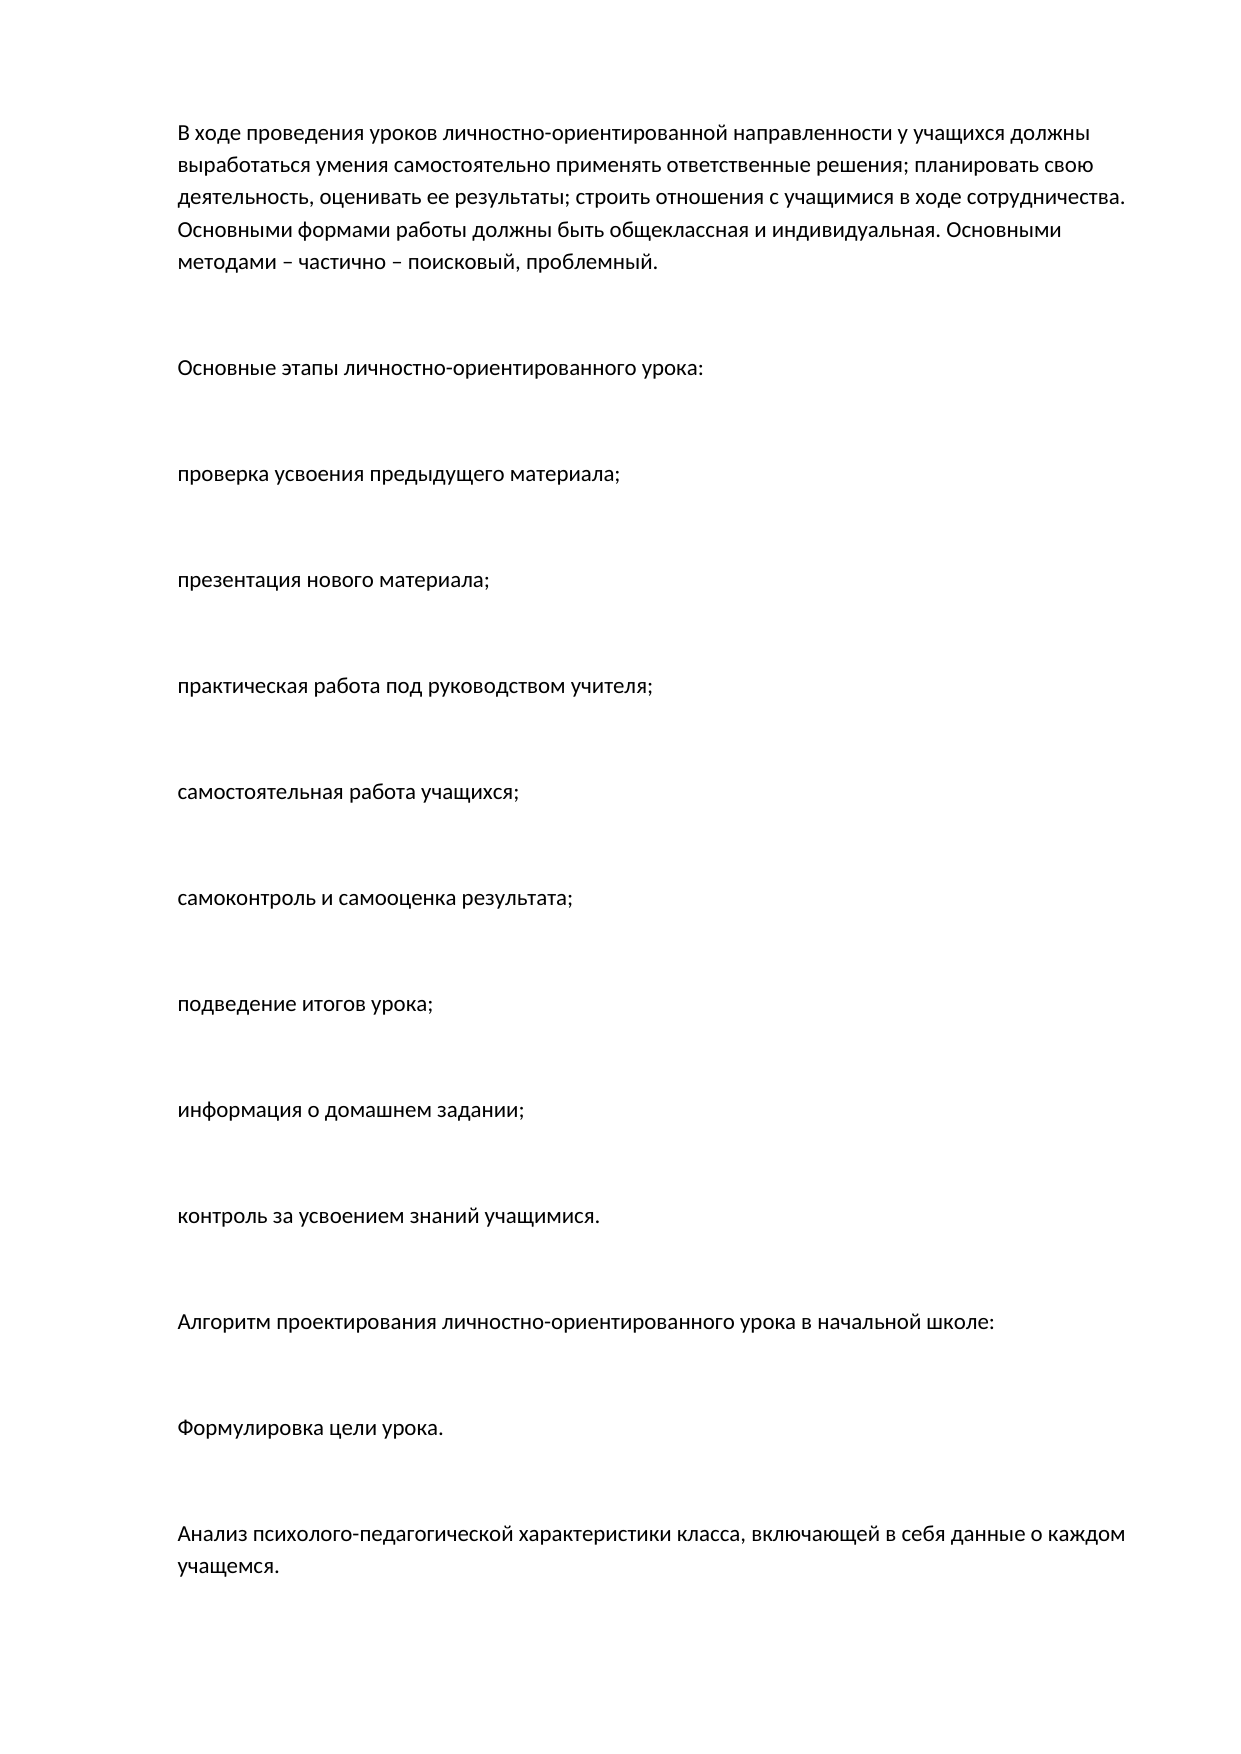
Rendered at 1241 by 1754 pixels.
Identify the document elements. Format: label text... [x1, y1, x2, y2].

text контроль за усвоением знаний учащимися. [177, 1201, 1152, 1229]
text информация о домашнем задании; [177, 1095, 1152, 1123]
text Алгоритм проектирования личностно-ориентированного урока в начальной школе: [177, 1307, 1152, 1335]
text В ходе проведения уроков личностно-ориентированной направленности у учащихся должны выработаться умения самостоятельно применять ответственные решения; планировать свою деятельность, оценивать ее результаты; строить отношения с учащимися в ходе сотрудничества. Основными формами работы должны быть общеклассная и индивидуальная. Основными методами – частично – поисковый, проблемный. [177, 118, 1152, 275]
text самостоятельная работа учащихся; [177, 777, 1152, 805]
text Основные этапы личностно-ориентированного урока: [177, 353, 1152, 381]
text проверка усвоения предыдущего материала; [177, 459, 1152, 487]
text подведение итогов урока; [177, 989, 1152, 1017]
text Анализ психолого-педагогической характеристики класса, включающей в себя данные о каждом учащемся. [177, 1519, 1152, 1579]
text практическая работа под руководством учителя; [177, 671, 1152, 699]
text презентация нового материала; [177, 565, 1152, 593]
text самоконтроль и самооценка результата; [177, 883, 1152, 911]
text Формулировка цели урока. [177, 1413, 1152, 1441]
